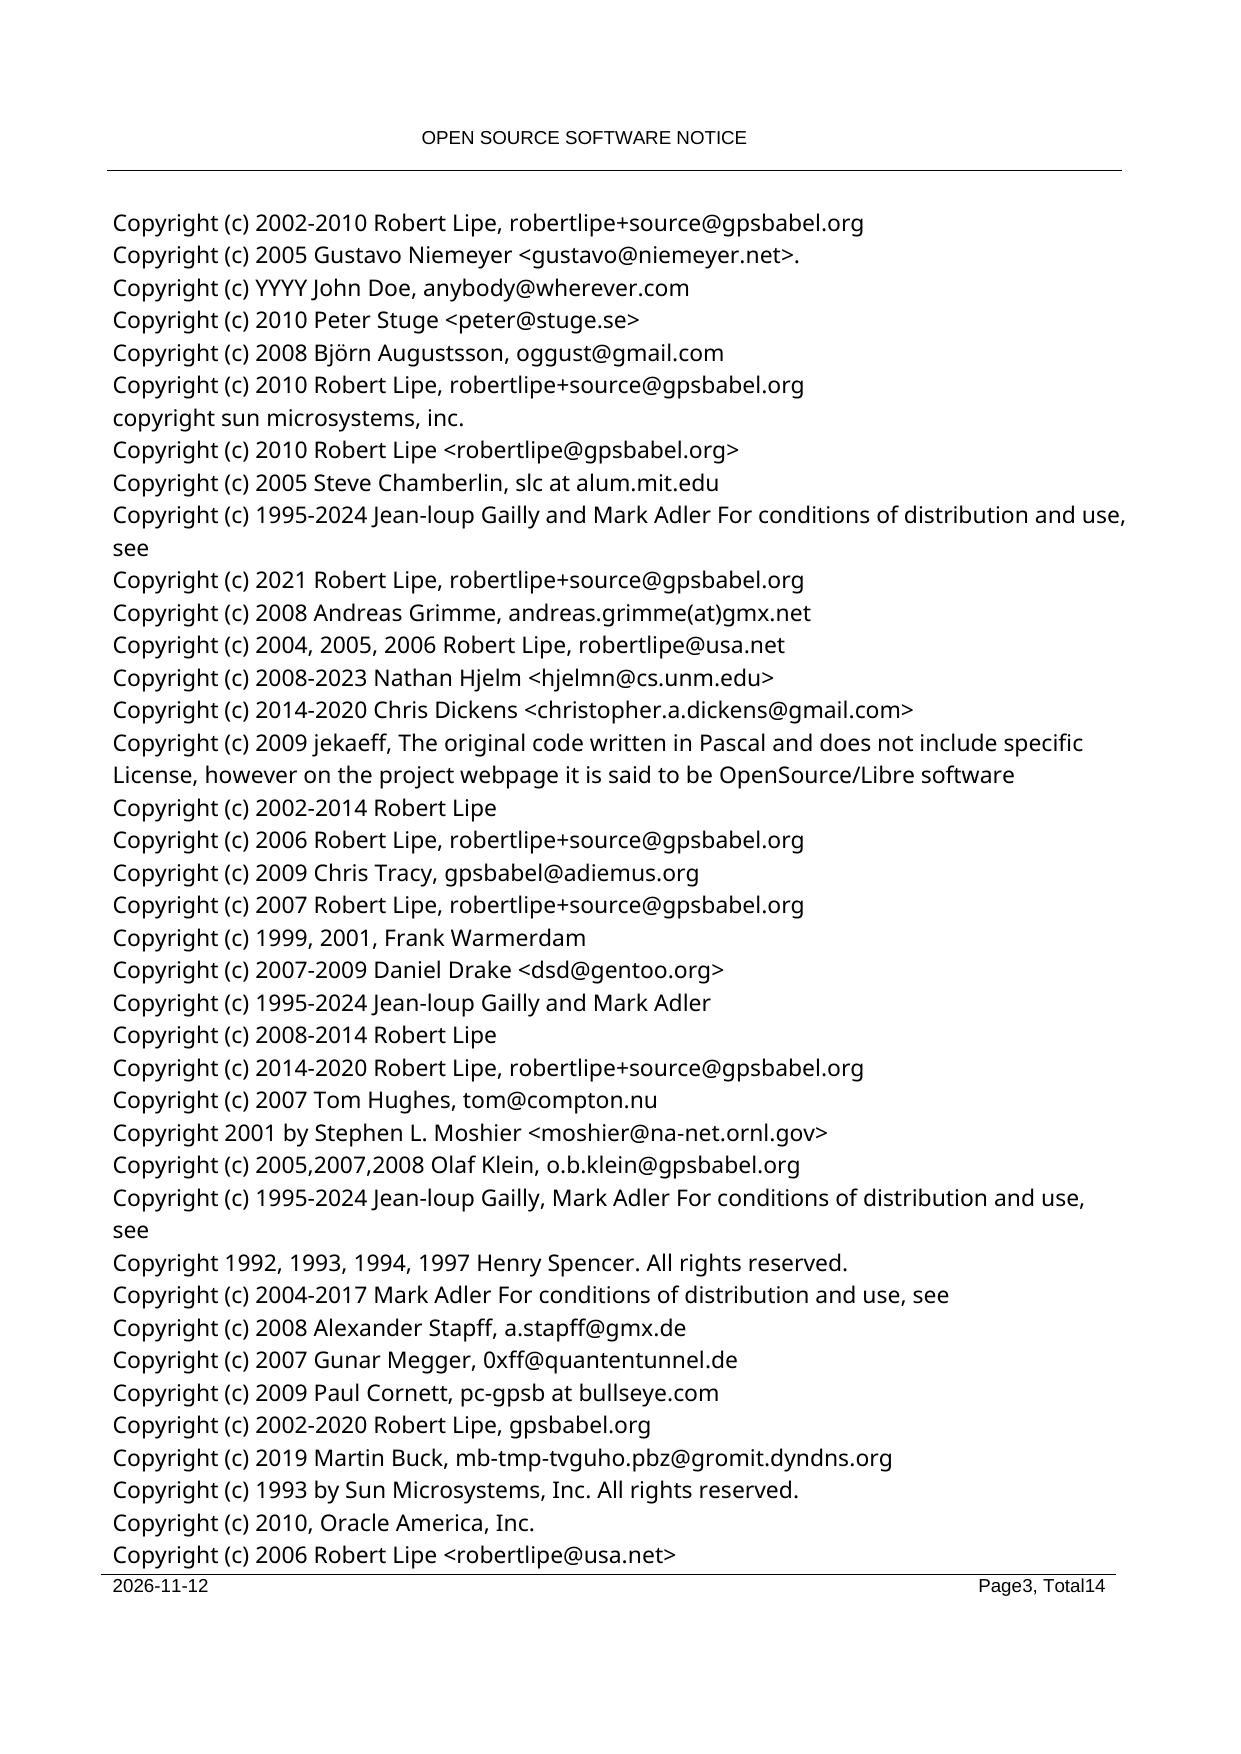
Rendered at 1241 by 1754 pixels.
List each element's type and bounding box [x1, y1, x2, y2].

text [112, 206, 1128, 1571]
